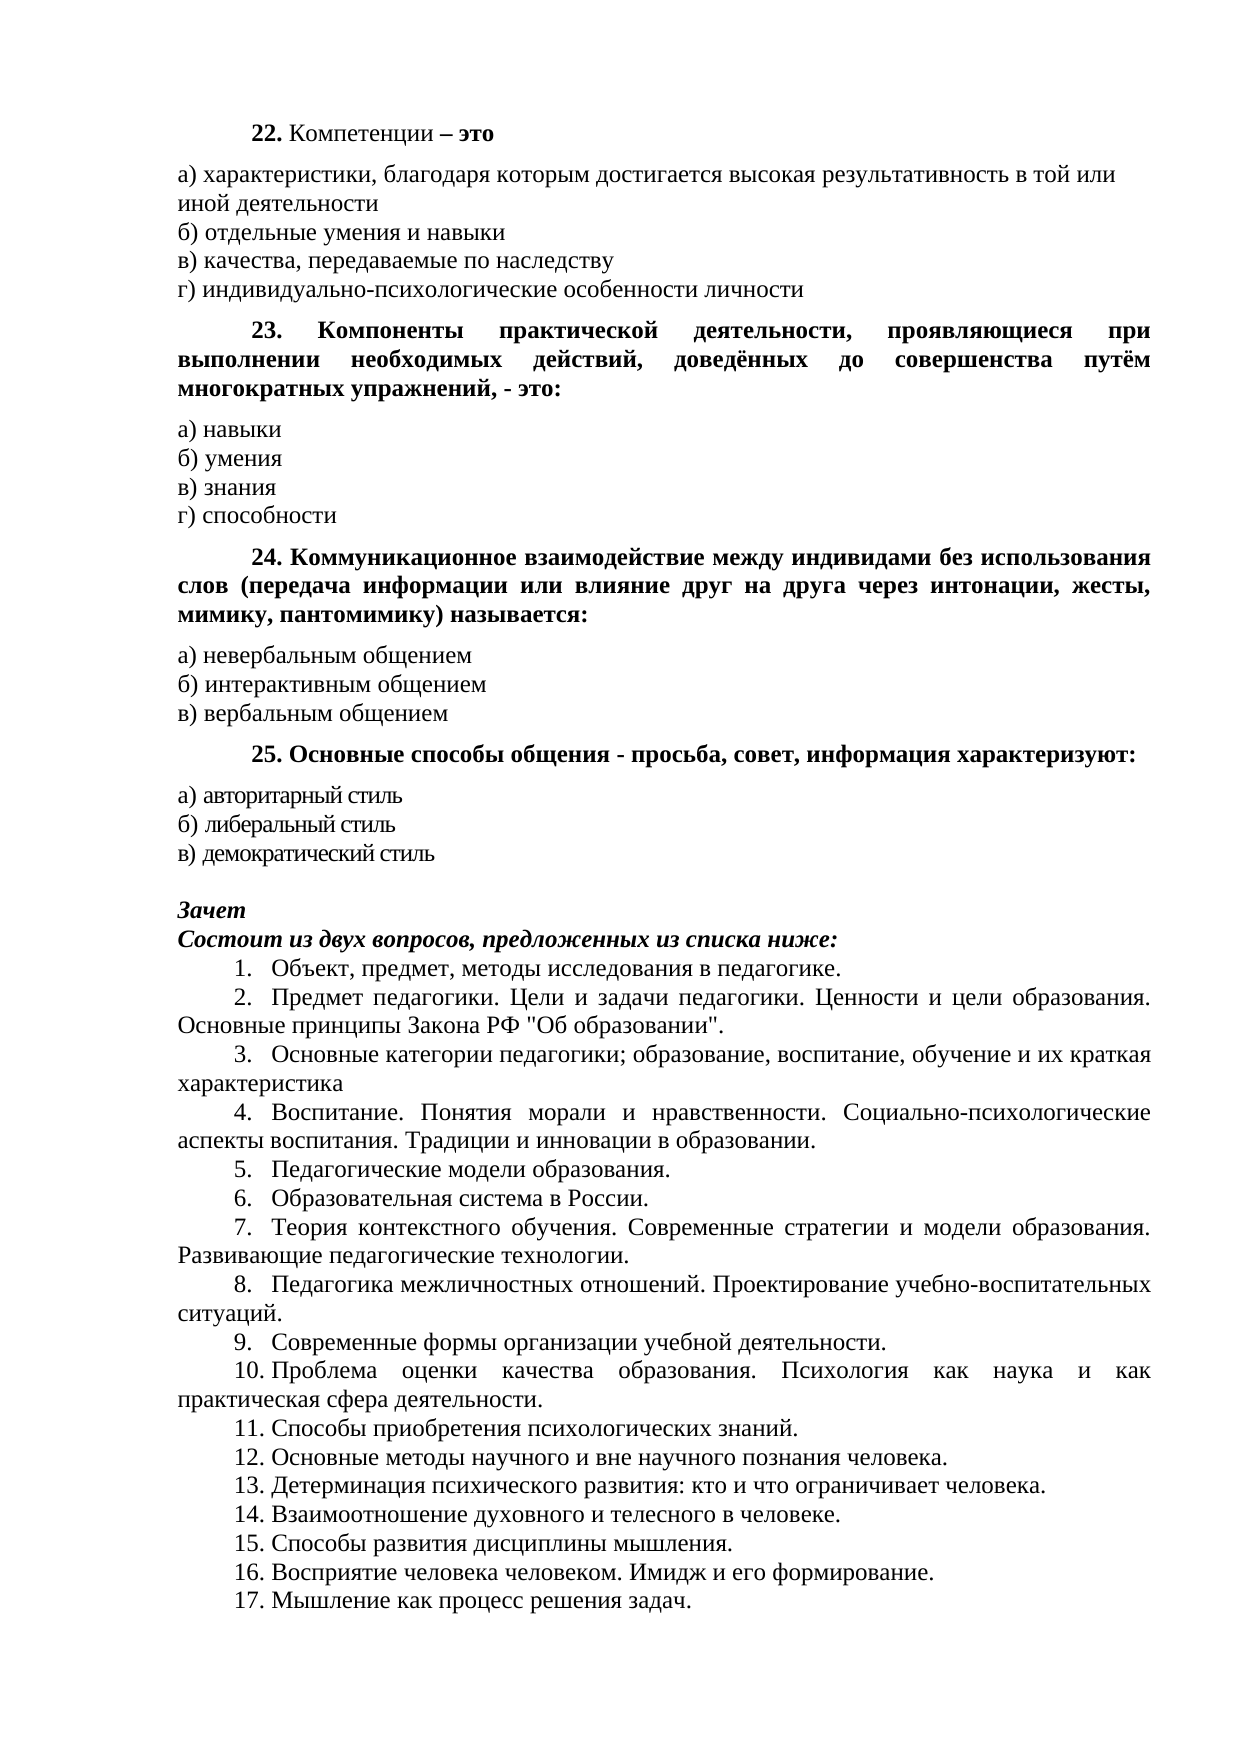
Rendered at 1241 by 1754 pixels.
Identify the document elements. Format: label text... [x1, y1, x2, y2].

text б) отдельные умения и навыки [177, 217, 1152, 246]
list Теория контекстного обучения. Современные стратегии и модели образования. Развивающие педагогические технологии. [177, 1212, 1152, 1269]
list Детерминация психического развития: кто и что ограничивает человека. [177, 1471, 1152, 1499]
list Педагогические модели образования. [177, 1154, 1152, 1183]
text а) авторитарный стиль [177, 781, 1152, 809]
list Образовательная система в России. [177, 1183, 1152, 1212]
text в) демократический стиль [177, 838, 1152, 867]
list Основные категории педагогики; образование, воспитание, обучение и их краткая характеристика [177, 1039, 1152, 1097]
text в) знания [177, 472, 1152, 501]
text б) либеральный стиль [177, 809, 1152, 838]
text а) навыки [177, 414, 1152, 443]
text Зачет [177, 896, 1152, 924]
list Предмет педагогики. Цели и задачи педагогики. Ценности и цели образования. Основные принципы Закона РФ "Об образовании". [177, 982, 1152, 1039]
text 23. Компоненты практической деятельности, проявляющиеся при выполнении необходимых действий, доведённых до совершенства путём многократных упражнений, - это: [177, 316, 1152, 402]
text 25. Основные способы общения - просьба, совет, информация характеризуют: [177, 739, 1152, 768]
list Способы приобретения психологических знаний. [177, 1413, 1152, 1442]
list Воспитание. Понятия морали и нравственности. Социально-психологические аспекты воспитания. Традиции и инновации в образовании. [177, 1097, 1152, 1154]
list Объект, предмет, методы исследования в педагогике. [177, 953, 1152, 982]
text 22. Компетенции – это [177, 118, 1152, 147]
list Современные формы организации учебной деятельности. [177, 1327, 1152, 1356]
text б) интерактивным общением [177, 669, 1152, 698]
text а) характеристики, благодаря которым достигается высокая результативность в той или иной деятельности [177, 159, 1152, 217]
text 24. Коммуникационное взаимодействие между индивидами без использования слов (передача информации или влияние друг на друга через интонации, жесты, мимику, пантомимику) называется: [177, 542, 1152, 628]
text в) вербальным общением [177, 698, 1152, 727]
list Мышление как процесс решения задач. [177, 1586, 1152, 1614]
list Взаимоотношение духовного и телесного в человеке. [177, 1499, 1152, 1528]
list Способы развития дисциплины мышления. [177, 1528, 1152, 1557]
list Педагогика межличностных отношений. Проектирование учебно-воспитательных ситуаций. [177, 1269, 1152, 1327]
text г) способности [177, 501, 1152, 529]
list Восприятие человека человеком. Имидж и его формирование. [177, 1557, 1152, 1586]
text а) невербальным общением [177, 641, 1152, 669]
list Основные методы научного и вне научного познания человека. [177, 1442, 1152, 1471]
text г) индивидуально-психологические особенности личности [177, 274, 1152, 303]
text в) качества, передаваемые по наследству [177, 246, 1152, 274]
text Состоит из двух вопросов, предложенных из списка ниже: [177, 924, 1152, 953]
text б) умения [177, 443, 1152, 472]
list Проблема оценки качества образования. Психология как наука и как практическая сфера деятельности. [177, 1356, 1152, 1413]
